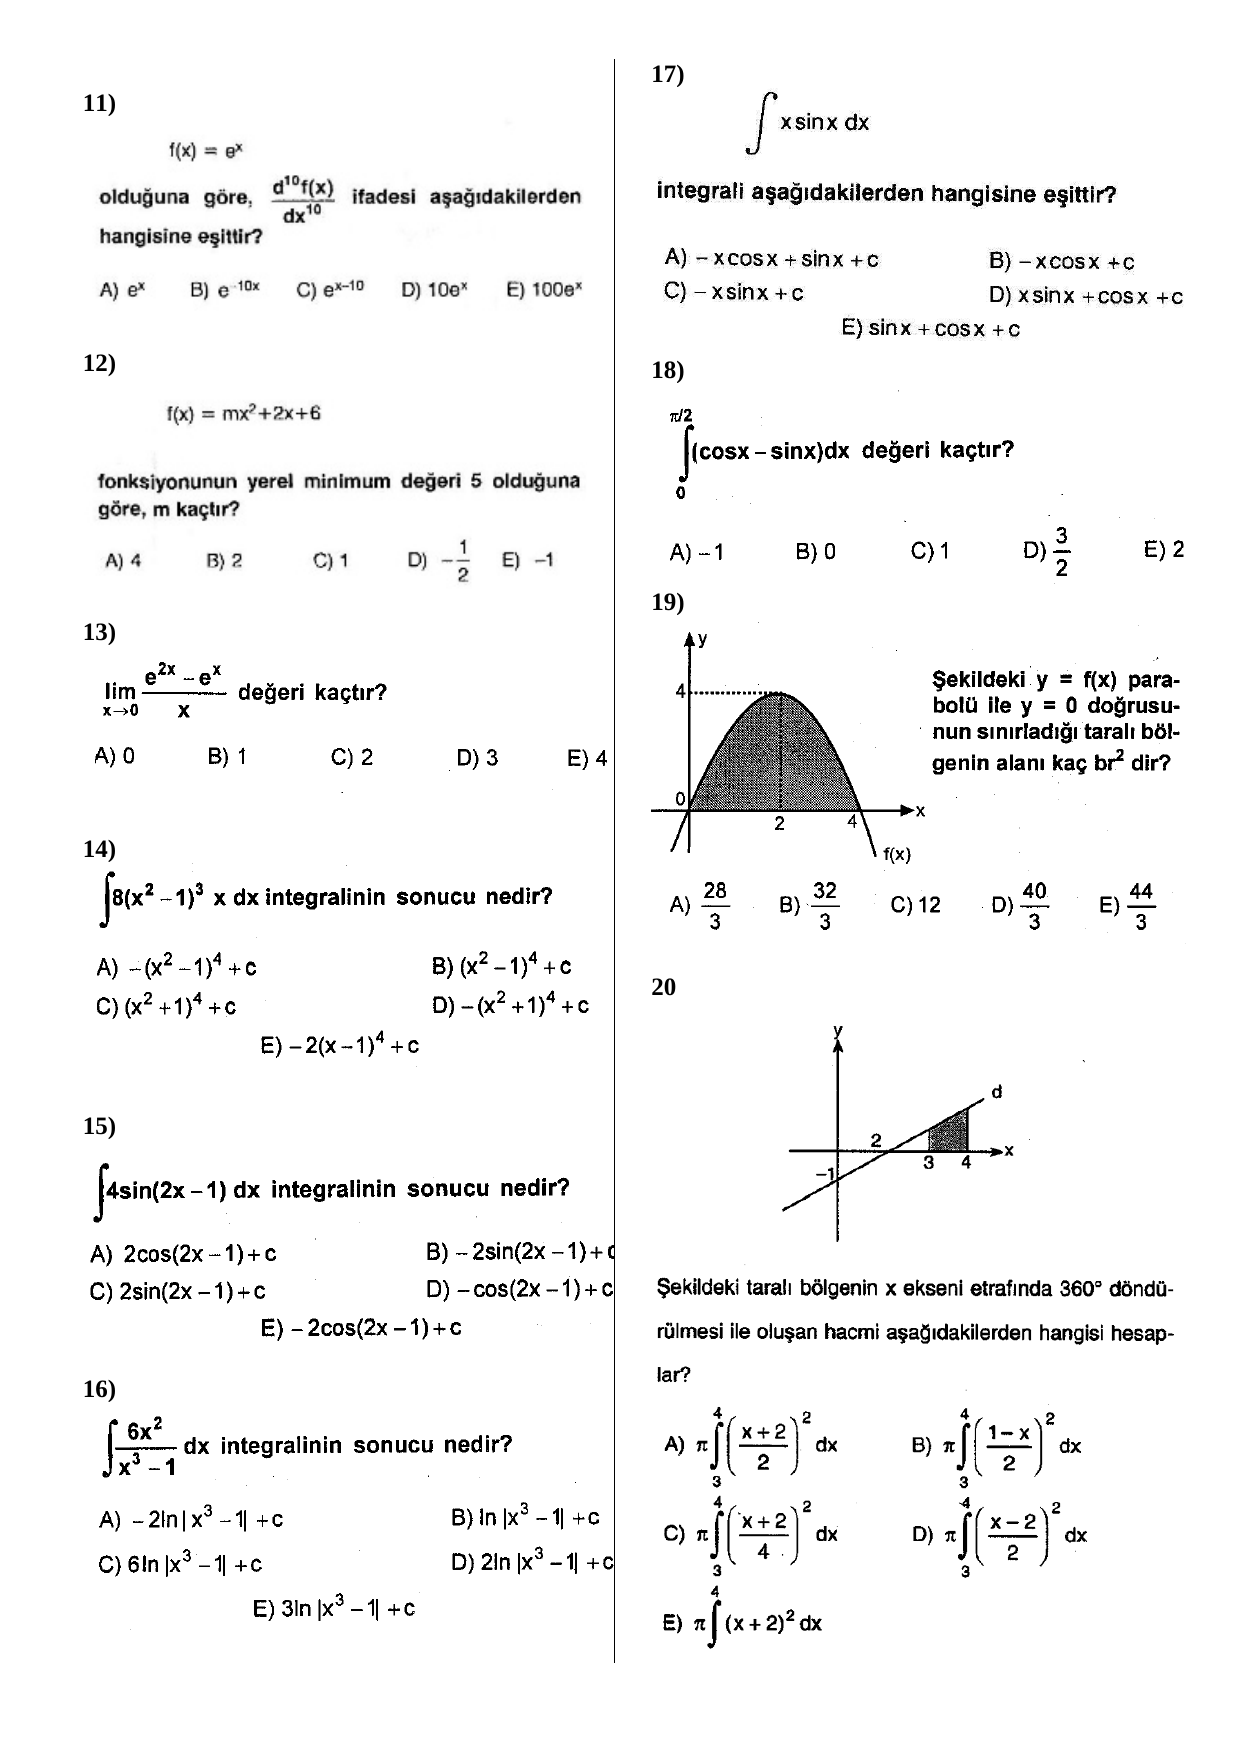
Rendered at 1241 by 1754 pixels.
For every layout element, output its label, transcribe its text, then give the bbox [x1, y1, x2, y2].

text 19) [651, 587, 1146, 615]
text 18) [651, 356, 1146, 383]
text 13) [83, 617, 577, 645]
text 20 [651, 972, 1146, 1001]
text 12) [83, 348, 577, 377]
text 16) [83, 1374, 577, 1402]
text 15) [83, 1111, 577, 1139]
text 17) [651, 59, 1146, 87]
text 14) [83, 834, 577, 862]
text 11) [83, 88, 577, 116]
